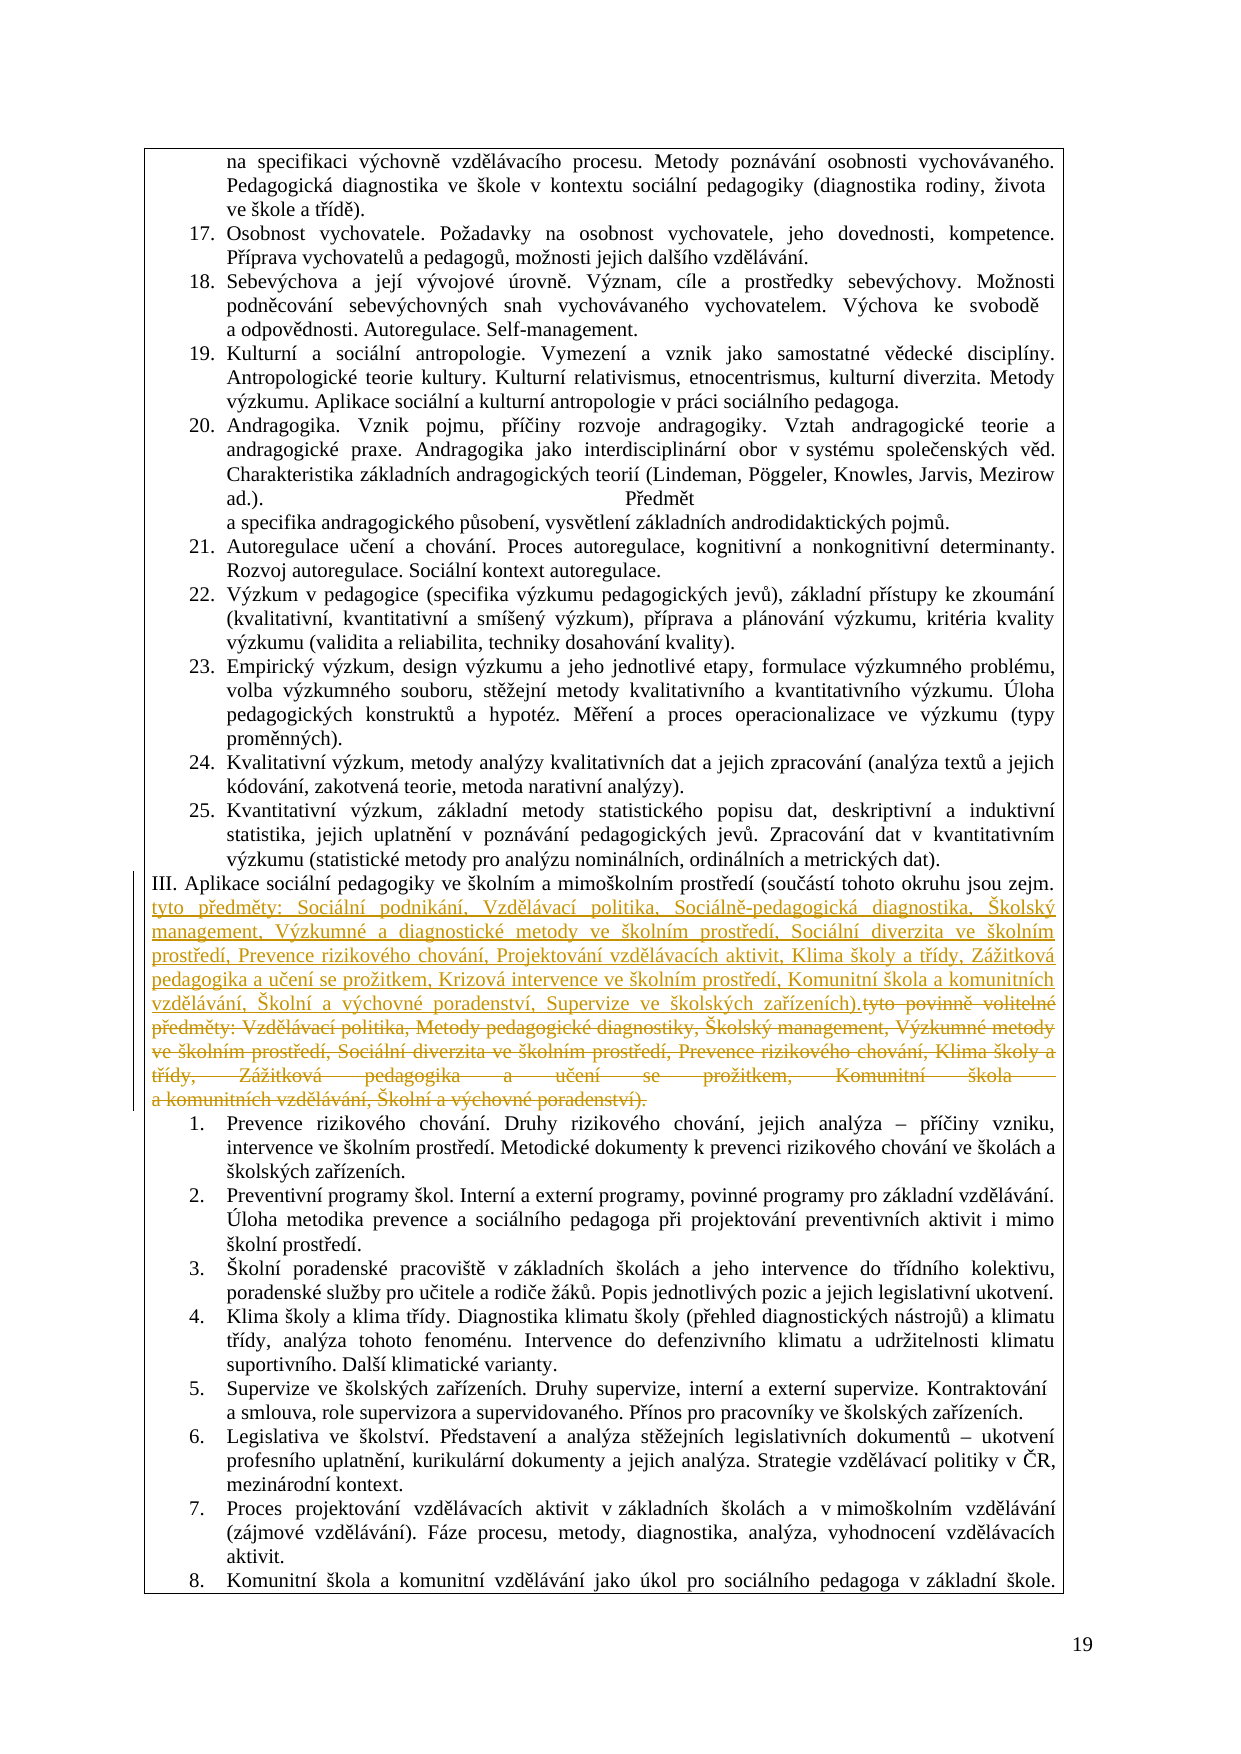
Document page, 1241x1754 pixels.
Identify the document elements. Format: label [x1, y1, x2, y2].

table_cell [145, 149, 1063, 1592]
